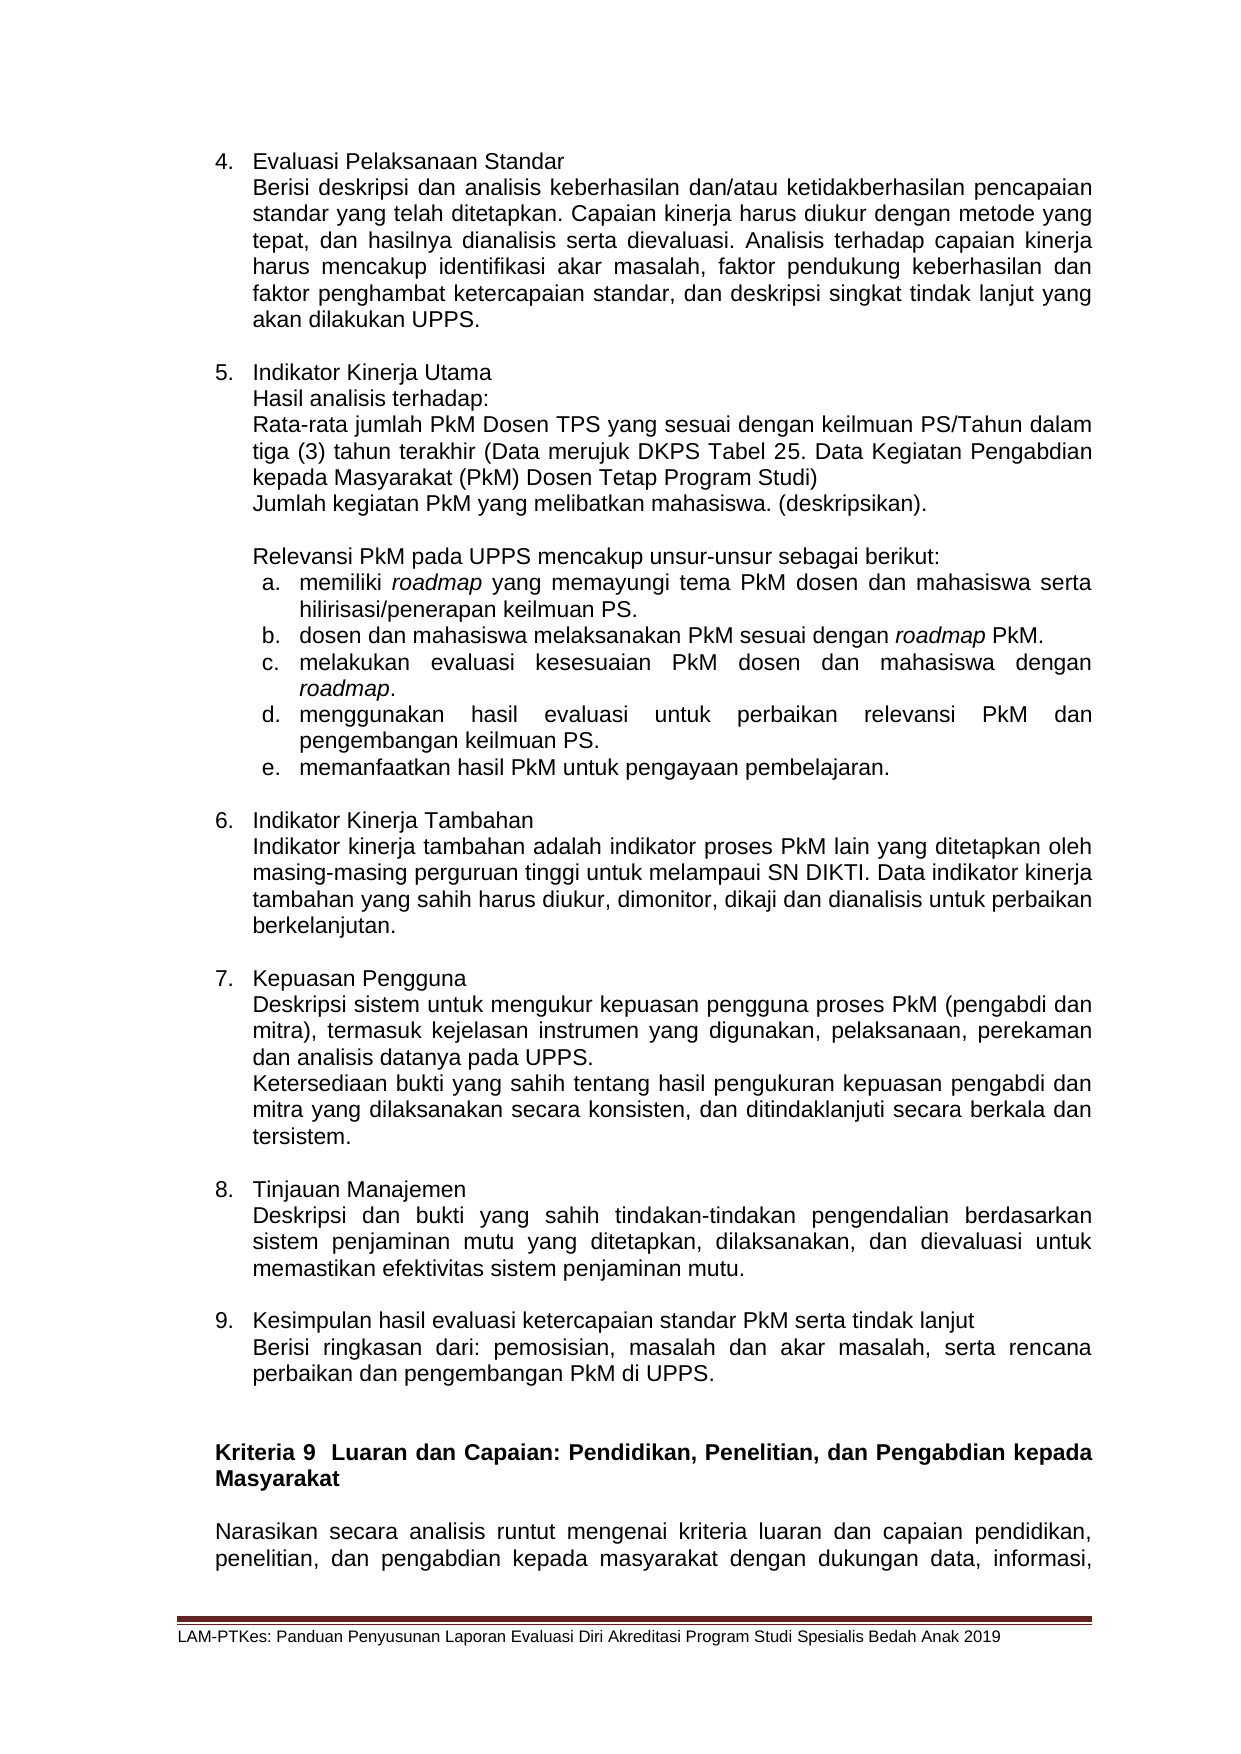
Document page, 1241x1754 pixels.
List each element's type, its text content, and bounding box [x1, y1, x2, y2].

text Berisi deskripsi dan analisis keberhasilan dan/atau ketidakberhasilan pencapaian standar yang telah ditetapkan. Capaian kinerja harus diukur dengan metode yang tepat, dan hasilnya dianalisis serta dievaluasi. Analisis terhadap capaian kinerja harus mencakup identifikasi akar masalah, faktor pendukung keberhasilan dan faktor penghambat ketercapaian standar, dan deskripsi singkat tindak lanjut yang akan dilakukan UPPS. [252, 174, 1092, 332]
text Deskripsi sistem untuk mengukur kepuasan pengguna proses PkM (pengabdi dan mitra), termasuk kejelasan instrumen yang digunakan, pelaksanaan, perekaman dan analisis datanya pada UPPS. [252, 991, 1092, 1070]
list Indikator Kinerja Utama [215, 358, 1092, 385]
text Rata-rata jumlah PkM Dosen TPS yang sesuai dengan keilmuan PS/Tahun dalam tiga (3) tahun terakhir (Data merujuk DKPS Tabel 25. Data Kegiatan Pengabdian kepada Masyarakat (PkM) Dosen Tetap Program Studi) [252, 411, 1092, 490]
list dosen dan mahasiswa melaksanakan PkM sesuai dengan roadmap PkM. [262, 622, 1092, 648]
list memanfaatkan hasil PkM untuk pengayaan pembelajaran. [262, 754, 1092, 780]
subtitle Kriteria 9 Luaran dan Capaian: Pendidikan, Penelitian, dan Pengabdian kepada Masyarakat [215, 1439, 1092, 1492]
text Berisi ringkasan dari: pemosisian, masalah dan akar masalah, serta rencana perbaikan dan pengembangan PkM di UPPS. [252, 1334, 1092, 1386]
list Tinjauan Manajemen [215, 1176, 1092, 1202]
list memiliki roadmap yang memayungi tema PkM dosen dan mahasiswa serta hilirisasi/penerapan keilmuan PS. [262, 569, 1092, 622]
text Indikator kinerja tambahan adalah indikator proses PkM lain yang ditetapkan oleh masing-masing perguruan tinggi untuk melampaui SN DIKTI. Data indikator kinerja tambahan yang sahih harus diukur, dimonitor, dikaji dan dianalisis untuk perbaikan berkelanjutan. [252, 833, 1092, 938]
list melakukan evaluasi kesesuaian PkM dosen dan mahasiswa dengan roadmap. [262, 648, 1092, 701]
list menggunakan hasil evaluasi untuk perbaikan relevansi PkM dan pengembangan keilmuan PS. [262, 701, 1092, 754]
text Ketersediaan bukti yang sahih tentang hasil pengukuran kepuasan pengabdi dan mitra yang dilaksanakan secara konsisten, dan ditindaklanjuti secara berkala dan tersistem. [252, 1070, 1092, 1149]
text Deskripsi dan bukti yang sahih tindakan-tindakan pengendalian berdasarkan sistem penjaminan mutu yang ditetapkan, dilaksanakan, dan dievaluasi untuk memastikan efektivitas sistem penjaminan mutu. [252, 1202, 1092, 1281]
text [215, 1518, 1092, 1571]
list Evaluasi Pelaksanaan Standar [215, 148, 1092, 174]
list Indikator Kinerja Tambahan [215, 807, 1092, 833]
text Relevansi PkM pada UPPS mencakup unsur-unsur sebagai berikut: [252, 543, 1092, 569]
text Jumlah kegiatan PkM yang melibatkan mahasiswa. (deskripsikan). [252, 490, 1092, 517]
list Kepuasan Pengguna [215, 965, 1092, 991]
list Kesimpulan hasil evaluasi ketercapaian standar PkM serta tindak lanjut [215, 1307, 1092, 1334]
text Hasil analisis terhadap: [252, 385, 1092, 411]
